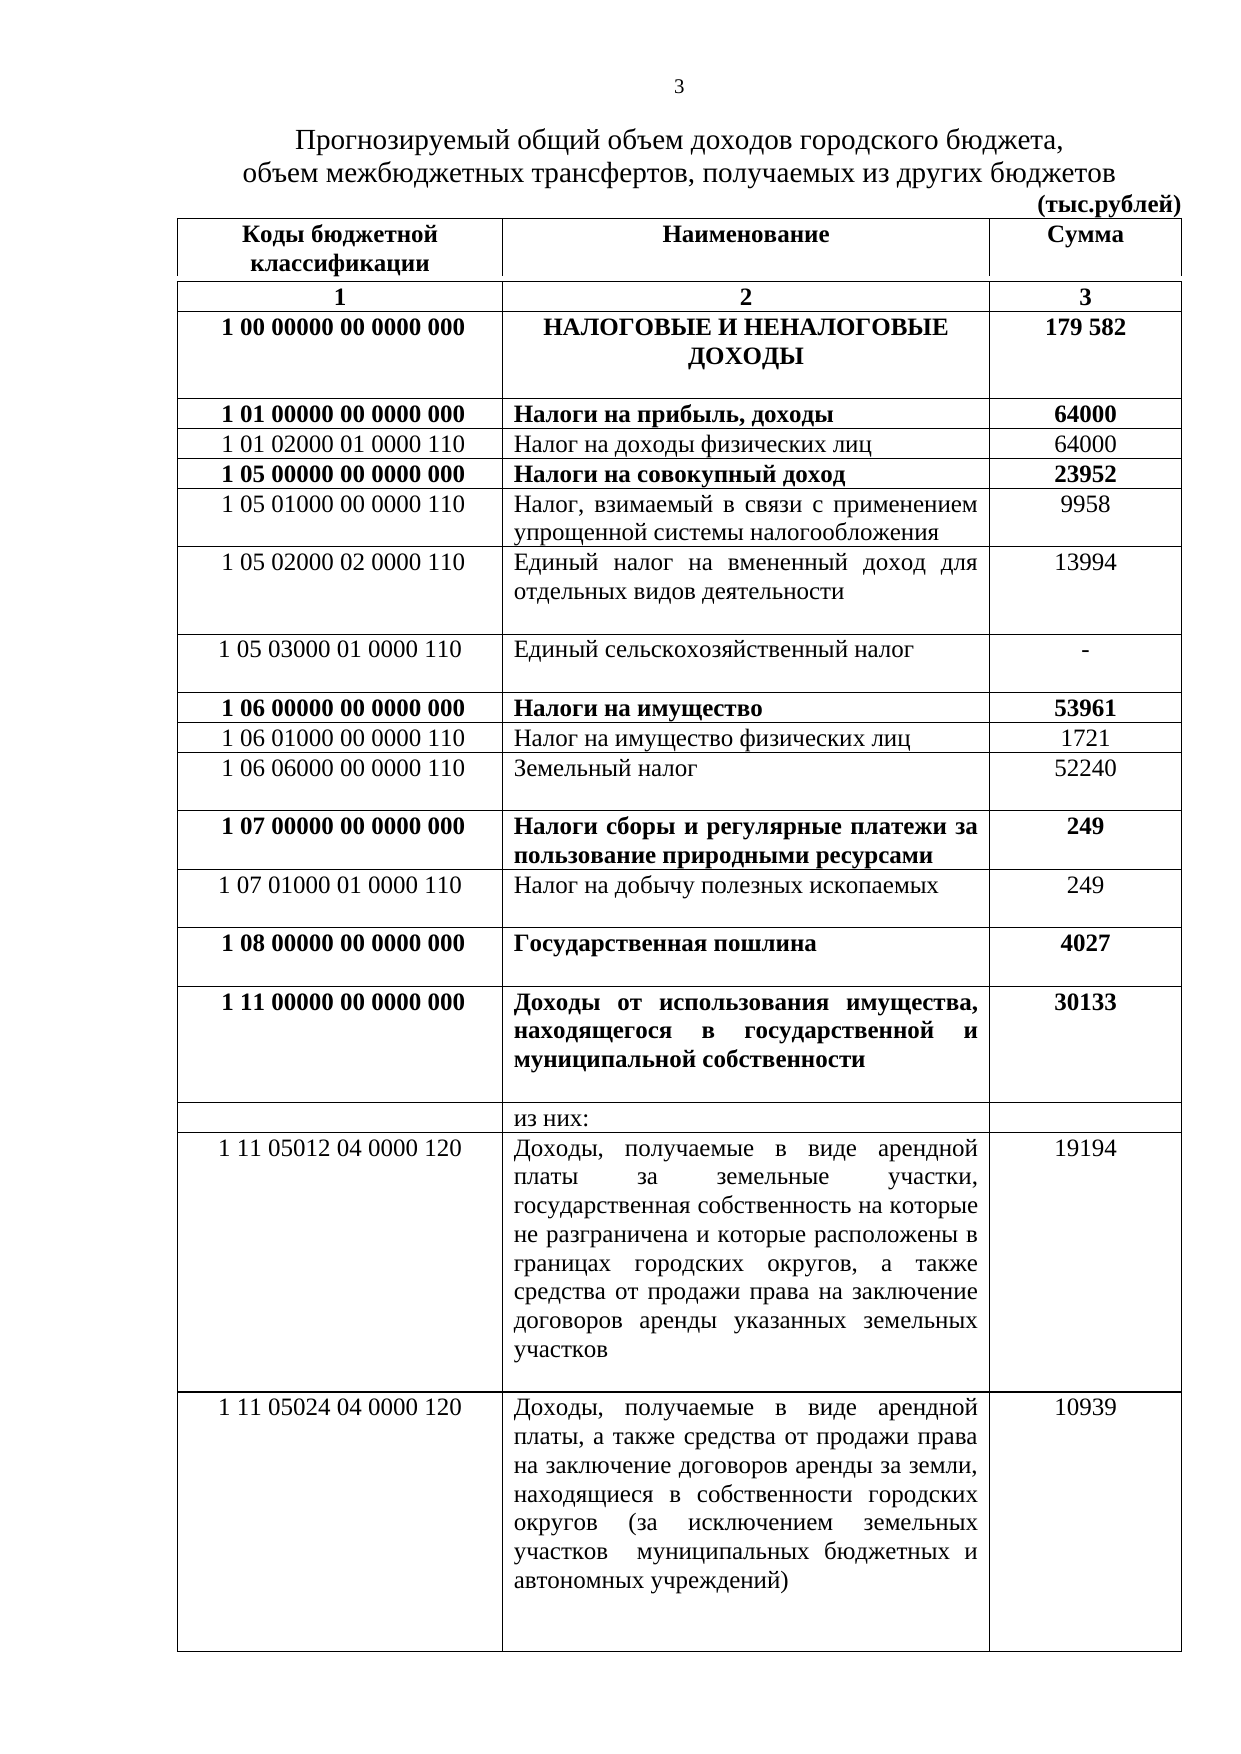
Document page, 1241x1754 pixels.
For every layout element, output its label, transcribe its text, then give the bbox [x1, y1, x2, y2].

table_cell 4027 [990, 928, 1181, 986]
table_cell Государственная пошлина [503, 928, 989, 986]
table_cell Доходы, получаемые в виде арендной платы, а также средства от продажи права на заключение договоров аренды за земли, находящиеся в собственности городских округов (за исключением земельных участков муниципальных бюджетных и автономных учреждений) [503, 1393, 989, 1651]
table_cell 1 05 01000 00 0000 110 [178, 489, 502, 546]
table_cell Налог на добычу полезных ископаемых [503, 870, 989, 927]
table_cell 1 01 02000 01 0000 110 [178, 429, 502, 458]
table_cell 64000 [990, 399, 1181, 428]
table_cell - [990, 635, 1181, 692]
table_cell 249 [990, 811, 1181, 869]
table_cell 19194 [990, 1133, 1181, 1391]
table_header Коды бюджетной классификации [178, 219, 502, 276]
table_cell Доходы от использования имущества, находящегося в государственной и муниципальной собственности [503, 987, 989, 1102]
table_cell 1 06 06000 00 0000 110 [178, 753, 502, 810]
table_cell Единый сельскохозяйственный налог [503, 635, 989, 692]
table_cell 1 07 01000 01 0000 110 [178, 870, 502, 927]
table_header Наименование [503, 219, 989, 276]
table_cell Земельный налог [503, 753, 989, 810]
table_cell 1 06 01000 00 0000 110 [178, 723, 502, 752]
table_cell 1 11 05024 04 0000 120 [178, 1393, 502, 1651]
table_cell Налоги на совокупный доход [503, 459, 989, 488]
table_cell Доходы, получаемые в виде арендной платы за земельные участки, государственная собственность на которые не разграничена и которые расположены в границах городских округов, а также средства от продажи права на заключение договоров аренды указанных земельных участков [503, 1133, 989, 1391]
table_cell 64000 [990, 429, 1181, 458]
table_cell 1 05 00000 00 0000 000 [178, 459, 502, 488]
table_cell 10939 [990, 1393, 1181, 1651]
table_cell Налоги на прибыль, доходы [503, 399, 989, 428]
table_cell НАЛОГОВЫЕ И НЕНАЛОГОВЫЕ ДОХОДЫ [503, 312, 989, 398]
table_cell [990, 1103, 1181, 1132]
table_header 1 [178, 282, 502, 311]
text (тыс.рублей) [177, 189, 1181, 218]
text объем межбюджетных трансфертов, получаемых из других бюджетов [177, 156, 1181, 189]
table_cell 1 07 00000 00 0000 000 [178, 811, 502, 869]
table_cell 30133 [990, 987, 1181, 1102]
table_cell 1 08 00000 00 0000 000 [178, 928, 502, 986]
table_header Сумма [990, 219, 1181, 276]
table_cell Налоги сборы и регулярные платежи за пользование природными ресурсами [503, 811, 989, 869]
table_cell 1 05 02000 02 0000 110 [178, 547, 502, 633]
table_cell 23952 [990, 459, 1181, 488]
table_cell 1 01 00000 00 0000 000 [178, 399, 502, 428]
table_cell 1 11 00000 00 0000 000 [178, 987, 502, 1102]
table_cell 1 00 00000 00 0000 000 [178, 312, 502, 398]
table_cell [178, 1103, 502, 1132]
text Прогнозируемый общий объем доходов городского бюджета, [177, 122, 1181, 156]
table_cell 52240 [990, 753, 1181, 810]
table_cell 1 05 03000 01 0000 110 [178, 635, 502, 692]
table_cell 1 06 00000 00 0000 000 [178, 693, 502, 722]
table_header 2 [503, 282, 989, 311]
table_cell Налог на имущество физических лиц [503, 723, 989, 752]
table_cell Налог на доходы физических лиц [503, 429, 989, 458]
table_cell 13994 [990, 547, 1181, 633]
table_cell 53961 [990, 693, 1181, 722]
table_cell 1 11 05012 04 0000 120 [178, 1133, 502, 1391]
table_cell Единый налог на вмененный доход для отдельных видов деятельности [503, 547, 989, 633]
table_cell 9958 [990, 489, 1181, 546]
table_cell 249 [990, 870, 1181, 927]
table_cell 1721 [990, 723, 1181, 752]
table_header 3 [990, 282, 1181, 311]
table_cell Налог, взимаемый в связи с применением упрощенной системы налогообложения [503, 489, 989, 546]
table_cell из них: [503, 1103, 989, 1132]
table_cell 179 582 [990, 312, 1181, 398]
table_cell Налоги на имущество [503, 693, 989, 722]
